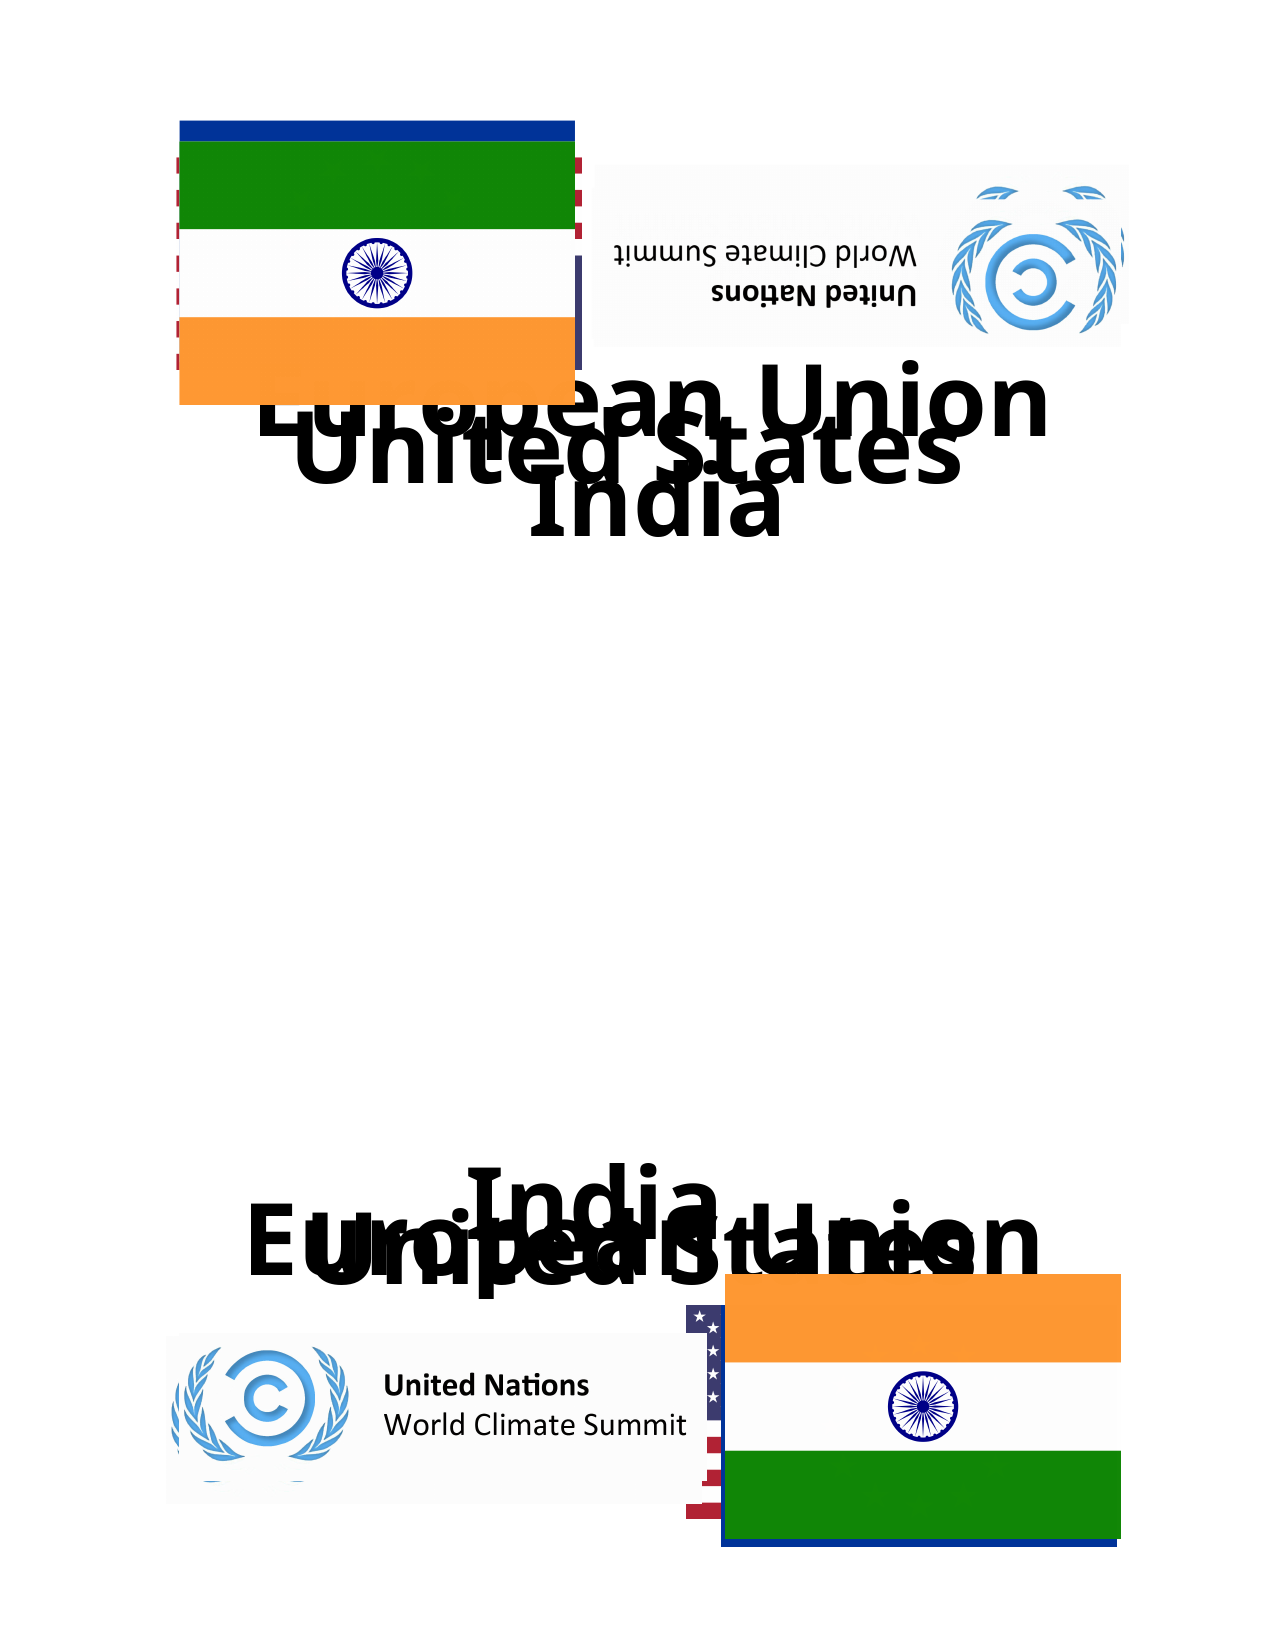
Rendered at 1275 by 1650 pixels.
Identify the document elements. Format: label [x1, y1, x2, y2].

picture [180, 121, 575, 141]
picture [594, 165, 1128, 347]
picture [166, 1274, 1121, 1547]
picture [180, 142, 582, 405]
